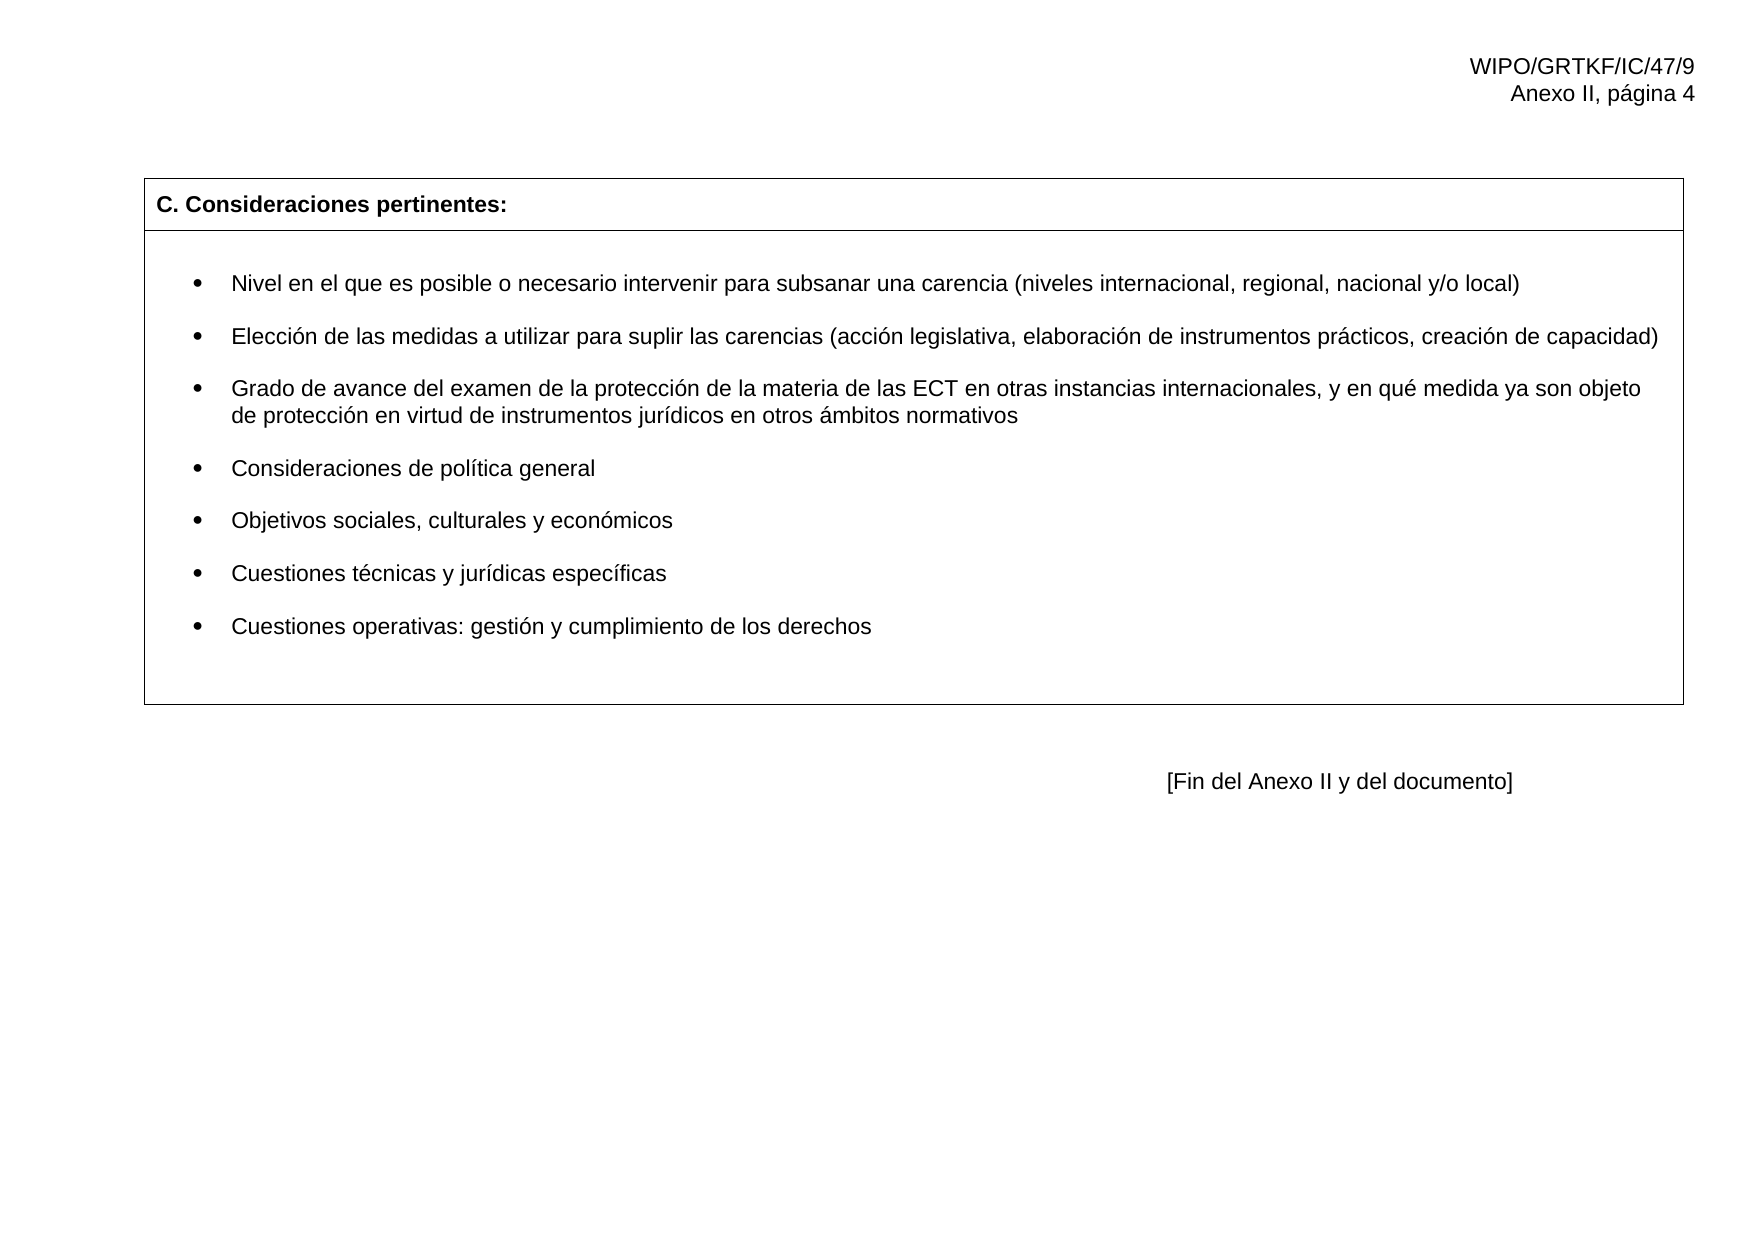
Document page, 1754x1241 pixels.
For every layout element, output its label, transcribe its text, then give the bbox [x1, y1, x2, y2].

text [Fin del Anexo II y del documento] [1167, 768, 1695, 794]
table_header C. Consideraciones pertinentes: [145, 179, 1683, 230]
table_cell Nivel en el que es posible o necesario intervenir para subsanar una carencia (niveles internacional, regional, nacional y/o local) Elección de las medidas a utilizar para suplir las carencias (acción legislativa, elaboración de instrumentos prácticos, creación de capacidad) Grado de avance del examen de la protección de la materia de las ECT en otras instancias internacionales, y en qué medida ya son objeto de protección en virtud de instrumentos jurídicos en otros ámbitos normativos Consideraciones de política general Objetivos sociales, culturales y económicos Cuestiones técnicas y jurídicas específicas Cuestiones operativas: gestión y cumplimiento de los derechos [145, 231, 1683, 704]
